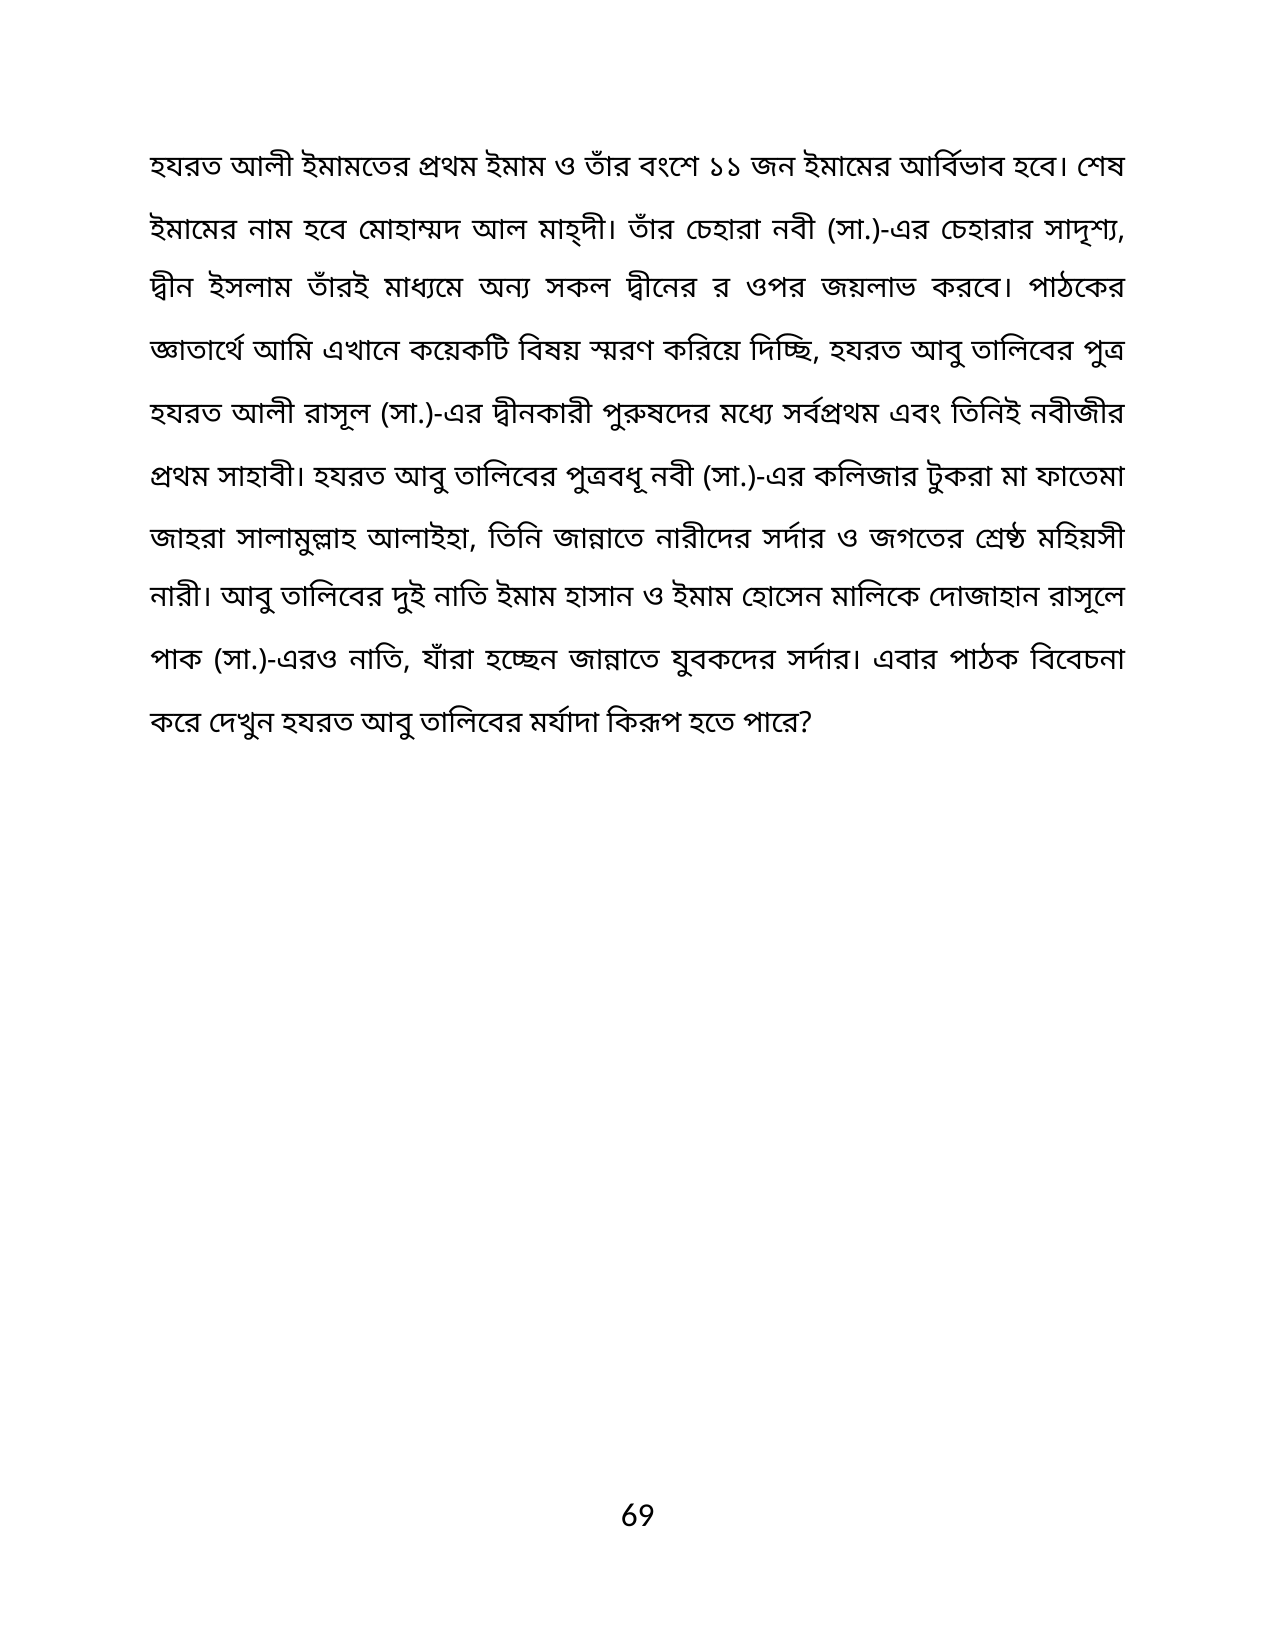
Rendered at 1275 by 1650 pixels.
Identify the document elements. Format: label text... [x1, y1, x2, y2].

text হযরত আলী ইমামতের প্রথম ইমাম ও তাঁর বংশে ১১ জন ইমামের আর্বিভাব হবে। শেষ ইমামের নাম হবে মোহাম্মদ আল মাহ্দী। তাঁর চেহারা নবী (সা.)-এর চেহারার সাদৃশ্য, দ্বীন ইসলাম তাঁরই মাধ্যমে অন্য সকল দ্বীনের র ওপর জয়লাভ করবে। পাঠকের জ্ঞাতার্থে আমি এখানে কয়েকটি বিষয় স্মরণ করিয়ে দিচ্ছি, হযরত আবু তালিবের পুত্র হযরত আলী রাসূল (সা.)-এর দ্বীনকারী পুরুষদের মধ্যে সর্বপ্রথম এবং তিনিই নবীজীর প্রথম সাহাবী। হযরত আবু তালিবের পুত্রবধূ নবী (সা.)-এর কলিজার টুকরা মা ফাতেমা জাহরা সালামুল্লাহ আলাইহা, তিনি জান্নাতে নারীদের সর্দার ও জগতের শ্রেষ্ঠ মহিয়সী নারী। আবু তালিবের দুই নাতি ইমাম হাসান ও ইমাম হোসেন মালিকে দোজাহান রাসূলে পাক (সা.)-এরও নাতি, যাঁরা হচ্ছেন জান্নাতে যুবকদের সর্দার। এবার পাঠক বিবেচনা করে দেখুন হযরত আবু তালিবের মর্যাদা কিরূপ হতে পারে? [150, 150, 1125, 744]
